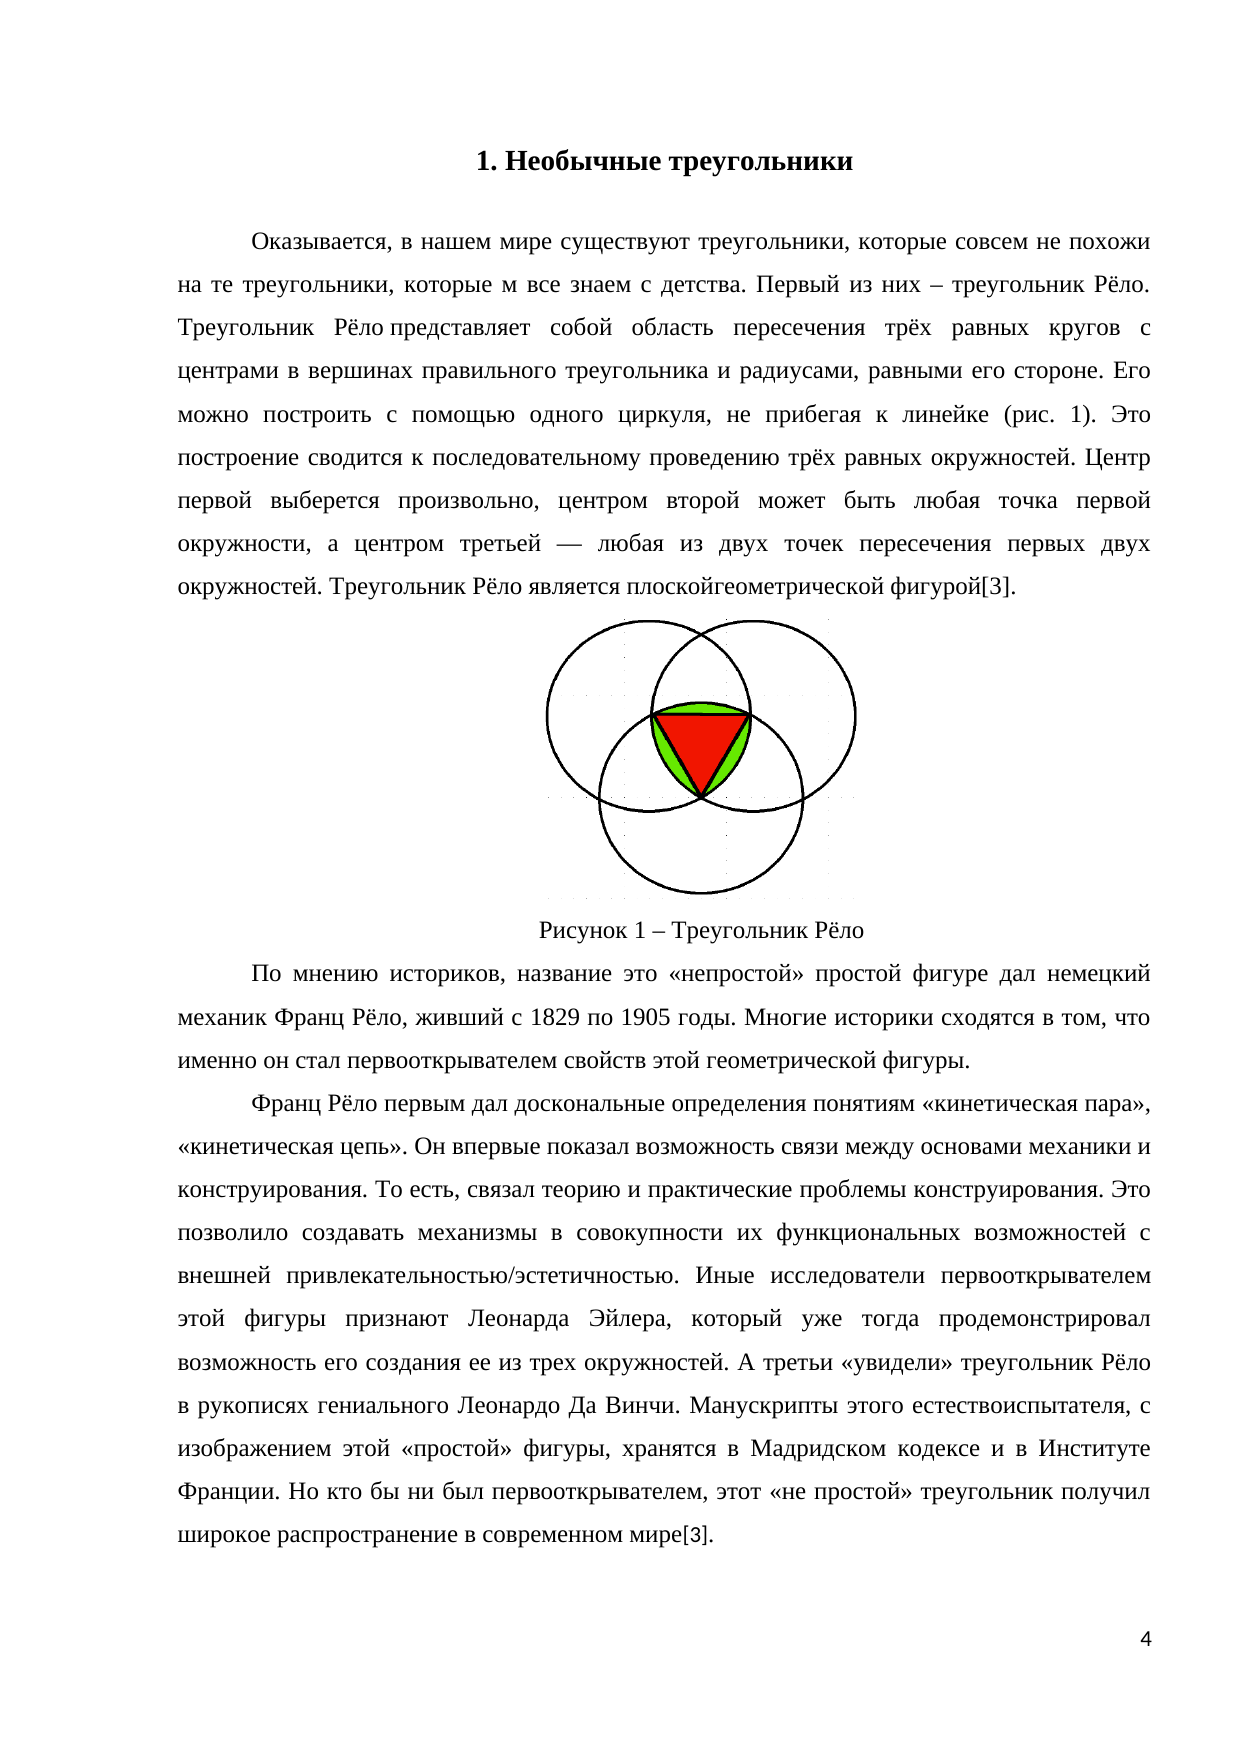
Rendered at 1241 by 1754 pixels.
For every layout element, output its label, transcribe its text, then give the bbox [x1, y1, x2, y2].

subtitle 1. Необычные треугольники [177, 143, 1152, 177]
text Рисунок 1 – Треугольник Рёло [177, 915, 1152, 944]
picture [542, 614, 861, 901]
text По мнению историков, название это «непростой» простой фигуре дал немецкий механик Франц Рёло, живший с 1829 по 1905 годы. Многие историки сходятся в том, что именно он стал первооткрывателем свойств этой геометрической фигуры. [177, 958, 1152, 1073]
text Оказывается, в нашем мире существуют треугольники, которые совсем не похожи на те треугольники, которые м все знаем с детства. Первый из них – треугольник Рёло. Треугольник Рёло представляет собой область пересечения трёх равных кругов с центрами в вершинах правильного треугольника и радиусами, равными его стороне. Его можно построить с помощью одного циркуля, не прибегая к линейке (рис. 1). Это построение сводится к последовательному проведению трёх равных окружностей. Центр первой выберется произвольно, центром второй может быть любая точка первой окружности, а центром третьей — любая из двух точек пересечения первых двух окружностей. Треугольник Рёло является плоскойгеометрической фигурой[3]. [177, 226, 1152, 600]
text Франц Рёло первым дал доскональные определения понятиям «кинетическая пара», «кинетическая цепь». Он впервые показал возможность связи между основами механики и конструирования. То есть, связал теорию и практические проблемы конструирования. Это позволило создавать механизмы в совокупности их функциональных возможностей с внешней привлекательностью/эстетичностью. Иные исследователи первооткрывателем этой фигуры признают Леонарда Эйлера, который уже тогда продемонстрировал возможность его создания ее из трех окружностей. А третьи «увидели» треугольник Рёло в рукописях гениального Леонардо Да Винчи. Манускрипты этого естествоиспытателя, с изображением этой «простой» фигуры, хранятся в Мадридском кодексе и в Институте Франции. Но кто бы ни был первооткрывателем, этот «не простой» треугольник получил широкое распространение в современном мире[3]. [177, 1088, 1152, 1548]
